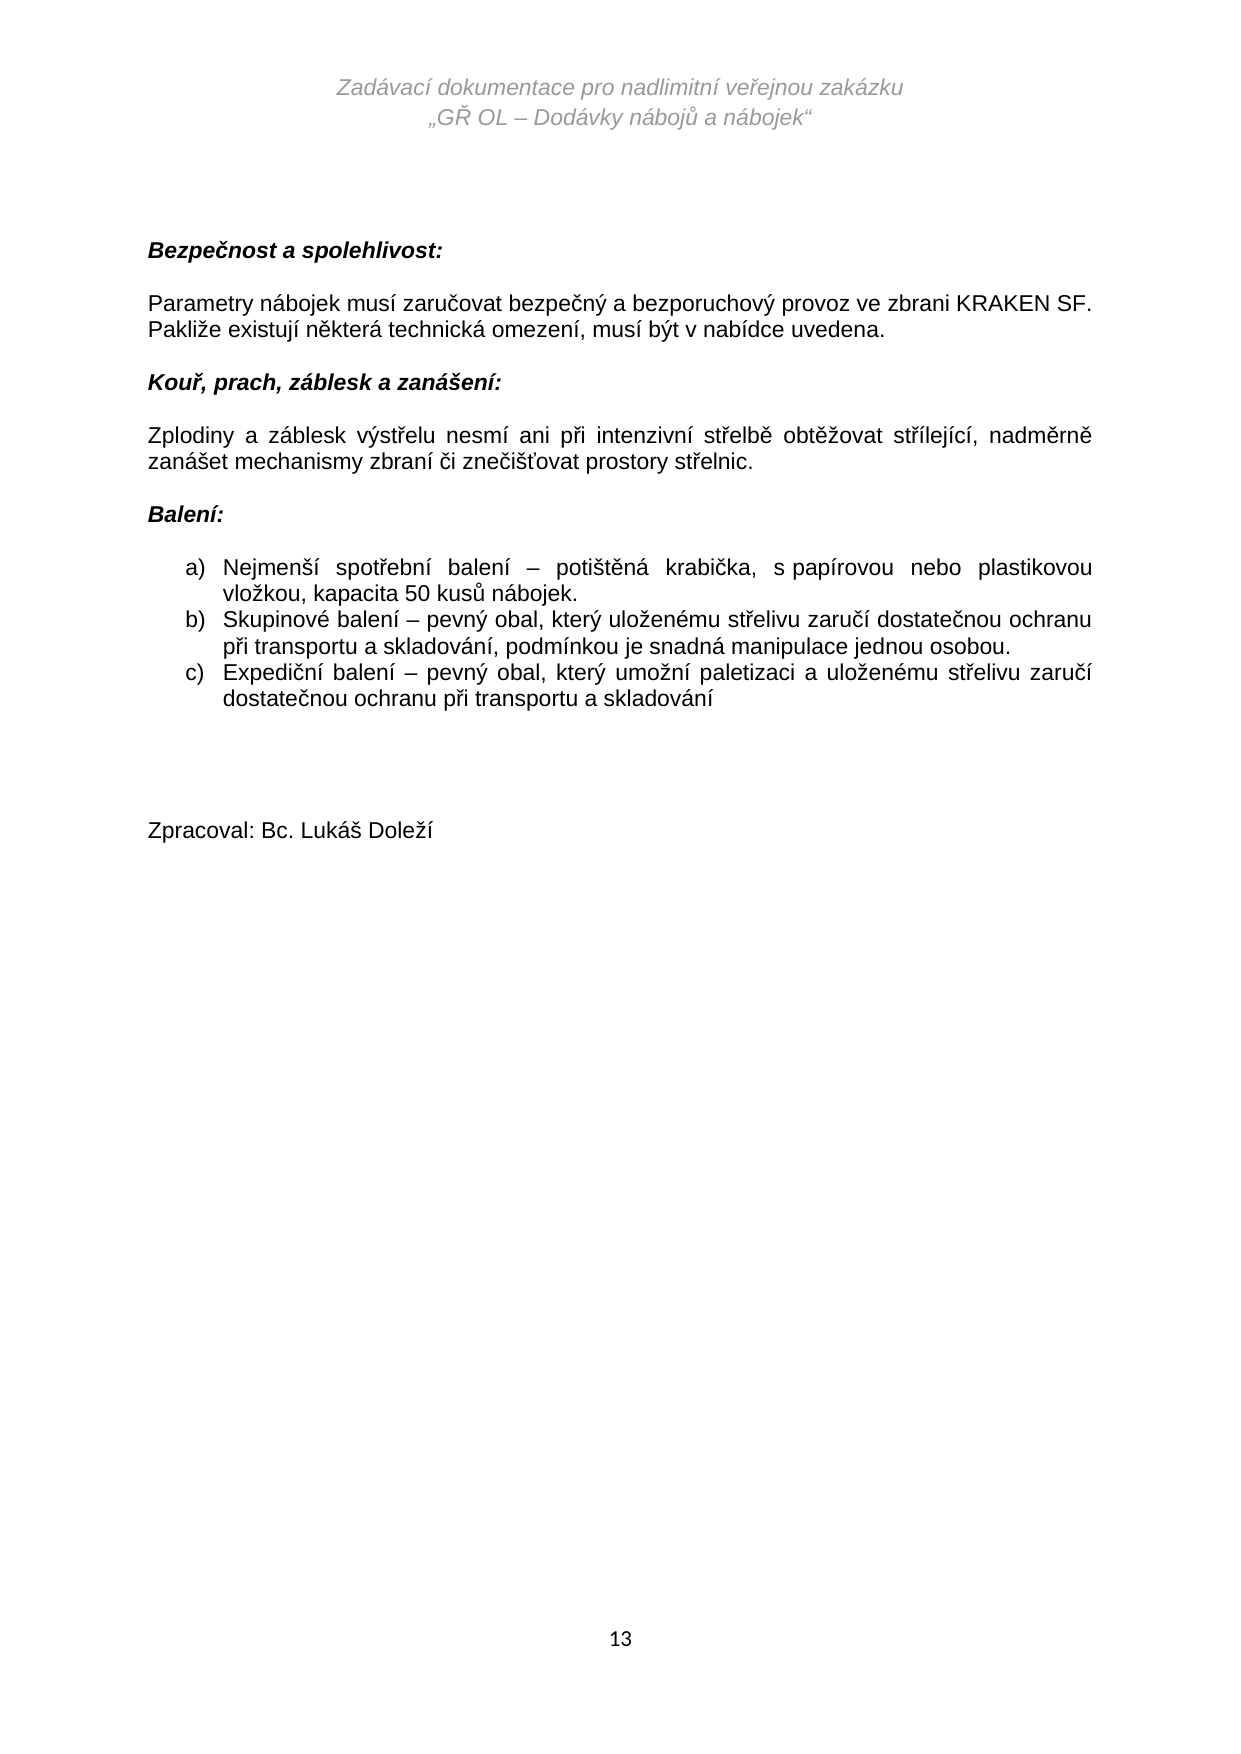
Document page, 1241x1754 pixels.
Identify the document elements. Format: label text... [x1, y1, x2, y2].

list Skupinové balení – pevný obal, který uloženému střelivu zaručí dostatečnou ochranu při transportu a skladování, podmínkou je snadná manipulace jednou osobou. [185, 606, 1093, 659]
text Balení: [148, 501, 1093, 527]
list Zpracoval: Bc. Lukáš Doleží [148, 817, 1093, 843]
text Kouř, prach, záblesk a zanášení: [148, 369, 1093, 396]
list Expediční balení – pevný obal, který umožní paletizaci a uloženému střelivu zaručí dostatečnou ochranu při transportu a skladování [185, 659, 1093, 712]
text Parametry nábojek musí zaručovat bezpečný a bezporuchový provoz ve zbrani KRAKEN SF. Pakliže existují některá technická omezení, musí být v nabídce uvedena. [148, 290, 1093, 343]
text Bezpečnost a spolehlivost: [148, 237, 1093, 264]
list Nejmenší spotřební balení – potištěná krabička, s papírovou nebo plastikovou vložkou, kapacita 50 kusů nábojek. [185, 554, 1093, 606]
text Zplodiny a záblesk výstřelu nesmí ani při intenzivní střelbě obtěžovat střílející, nadměrně zanášet mechanismy zbraní či znečišťovat prostory střelnic. [148, 422, 1093, 474]
